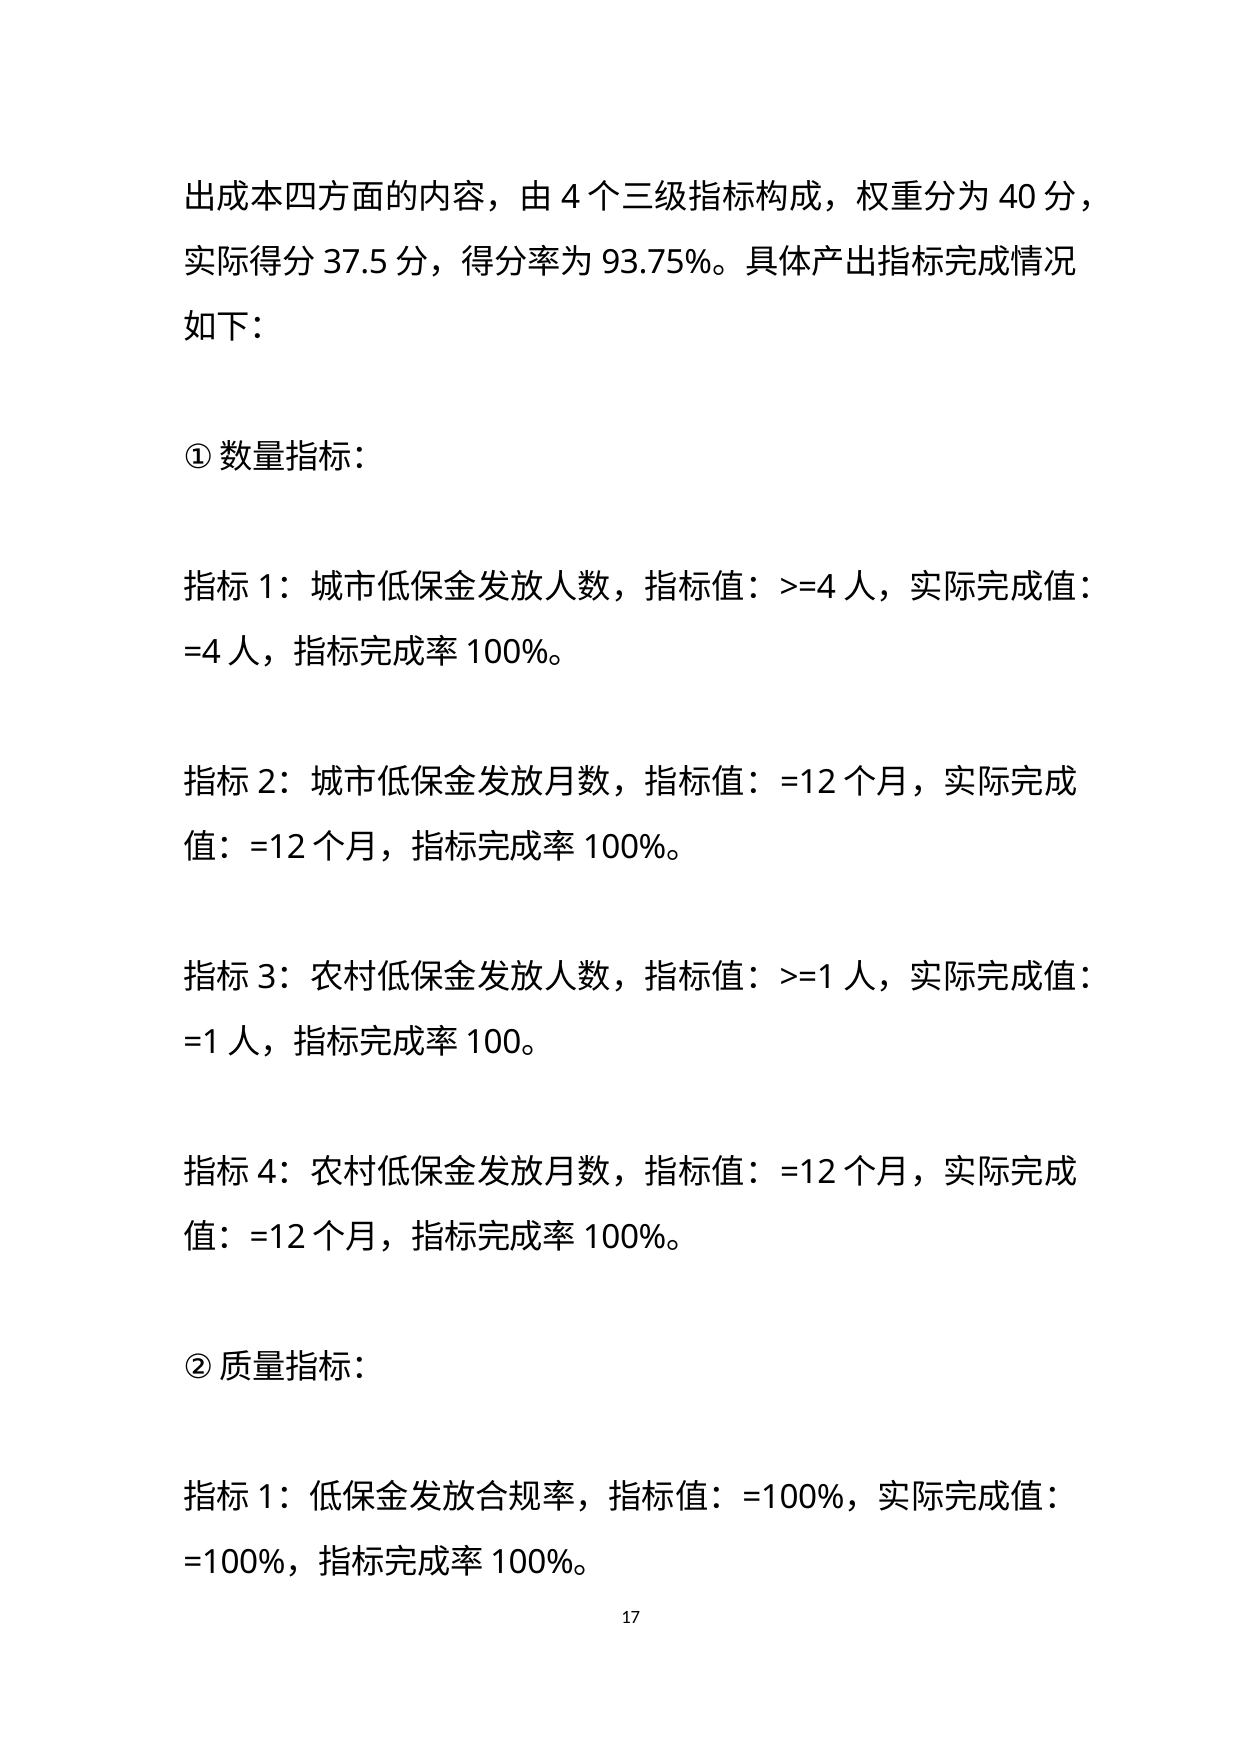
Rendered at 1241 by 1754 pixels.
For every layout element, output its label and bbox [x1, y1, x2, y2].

text [183, 162, 1078, 1592]
